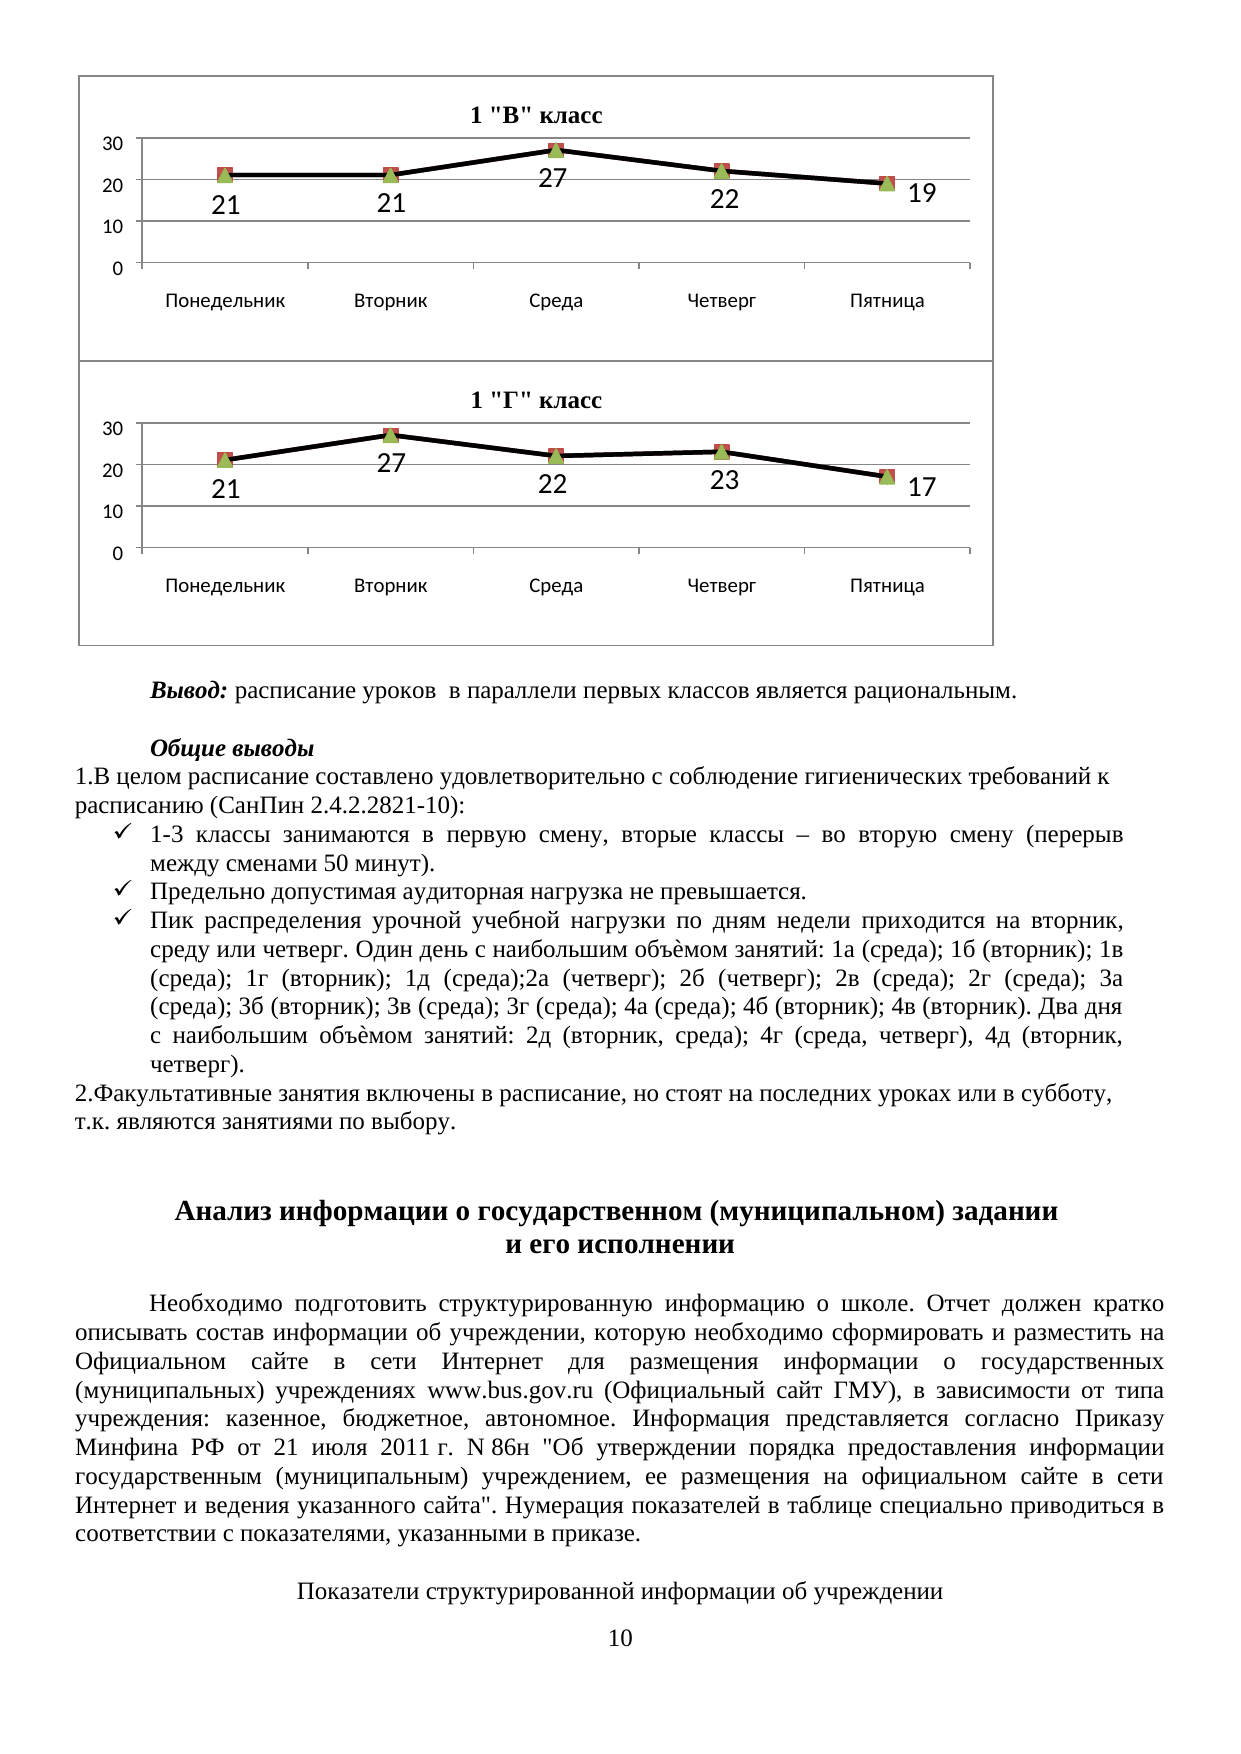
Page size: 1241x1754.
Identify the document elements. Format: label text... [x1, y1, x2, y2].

text 2.Факультативные занятия включены в расписание, но стоят на последних уроках или в субботу, т.к. являются занятиями по выбору. [74, 1078, 1124, 1135]
text Показатели структурированной информации об учреждении [75, 1576, 1165, 1605]
list Предельно допустимая аудиторная нагрузка не превышается. [112, 876, 1124, 905]
table_cell 1 "Г" класс [80, 362, 992, 645]
list 1-3 классы занимаются в первую смену, вторые классы – во вторую смену (перерыв между сменами 50 минут). [112, 819, 1124, 876]
text Вывод: расписание уроков в параллели первых классов является рациональным. [150, 675, 1124, 704]
text Общие выводы [150, 733, 1124, 761]
text 1.В целом расписание составлено удовлетворительно с соблюдение гигиенических требований к расписанию (СанПин 2.4.2.2821-10): [74, 761, 1124, 819]
list Пик распределения урочной учебной нагрузки по дням недели приходится на вторник, среду или четверг. Один день с наибольшим объѐмом занятий: 1а (среда); 1б (вторник); 1в (среда); 1г (вторник); 1д (среда);2а (четверг); 2б (четверг); 2в (среда); 2г (среда); 3а (среда); 3б (вторник); 3в (среда); 3г (среда); 4а (среда); 4б (вторник); 4в (вторник). Два дня с наибольшим объѐмом занятий: 2д (вторник, среда); 4г (среда, четверг), 4д (вторник, четверг). [112, 905, 1124, 1078]
text Необходимо подготовить структурированную информацию о школе. Отчет должен кратко описывать состав информации об учреждении, которую необходимо сформировать и разместить на Официальном сайте в сети Интернет для размещения информации о государственных (муниципальных) учреждениях www.bus.gov.ru (Официальный сайт ГМУ), в зависимости от типа учреждения: казенное, бюджетное, автономное. Информация представляется согласно Приказу Минфина РФ от 21 июля 2011 г. N 86н "Об утверждении порядка предоставления информации государственным (муниципальным) учреждением, ее размещения на официальном сайте в сети Интернет и ведения указанного сайта". Нумерация показателей в таблице специально приводиться в соответствии с показателями, указанными в приказе. [75, 1288, 1165, 1547]
table_cell 1 "В" класс [80, 77, 992, 360]
text Анализ информации о государственном (муниципальном) задании и его исполнении [75, 1193, 1165, 1260]
